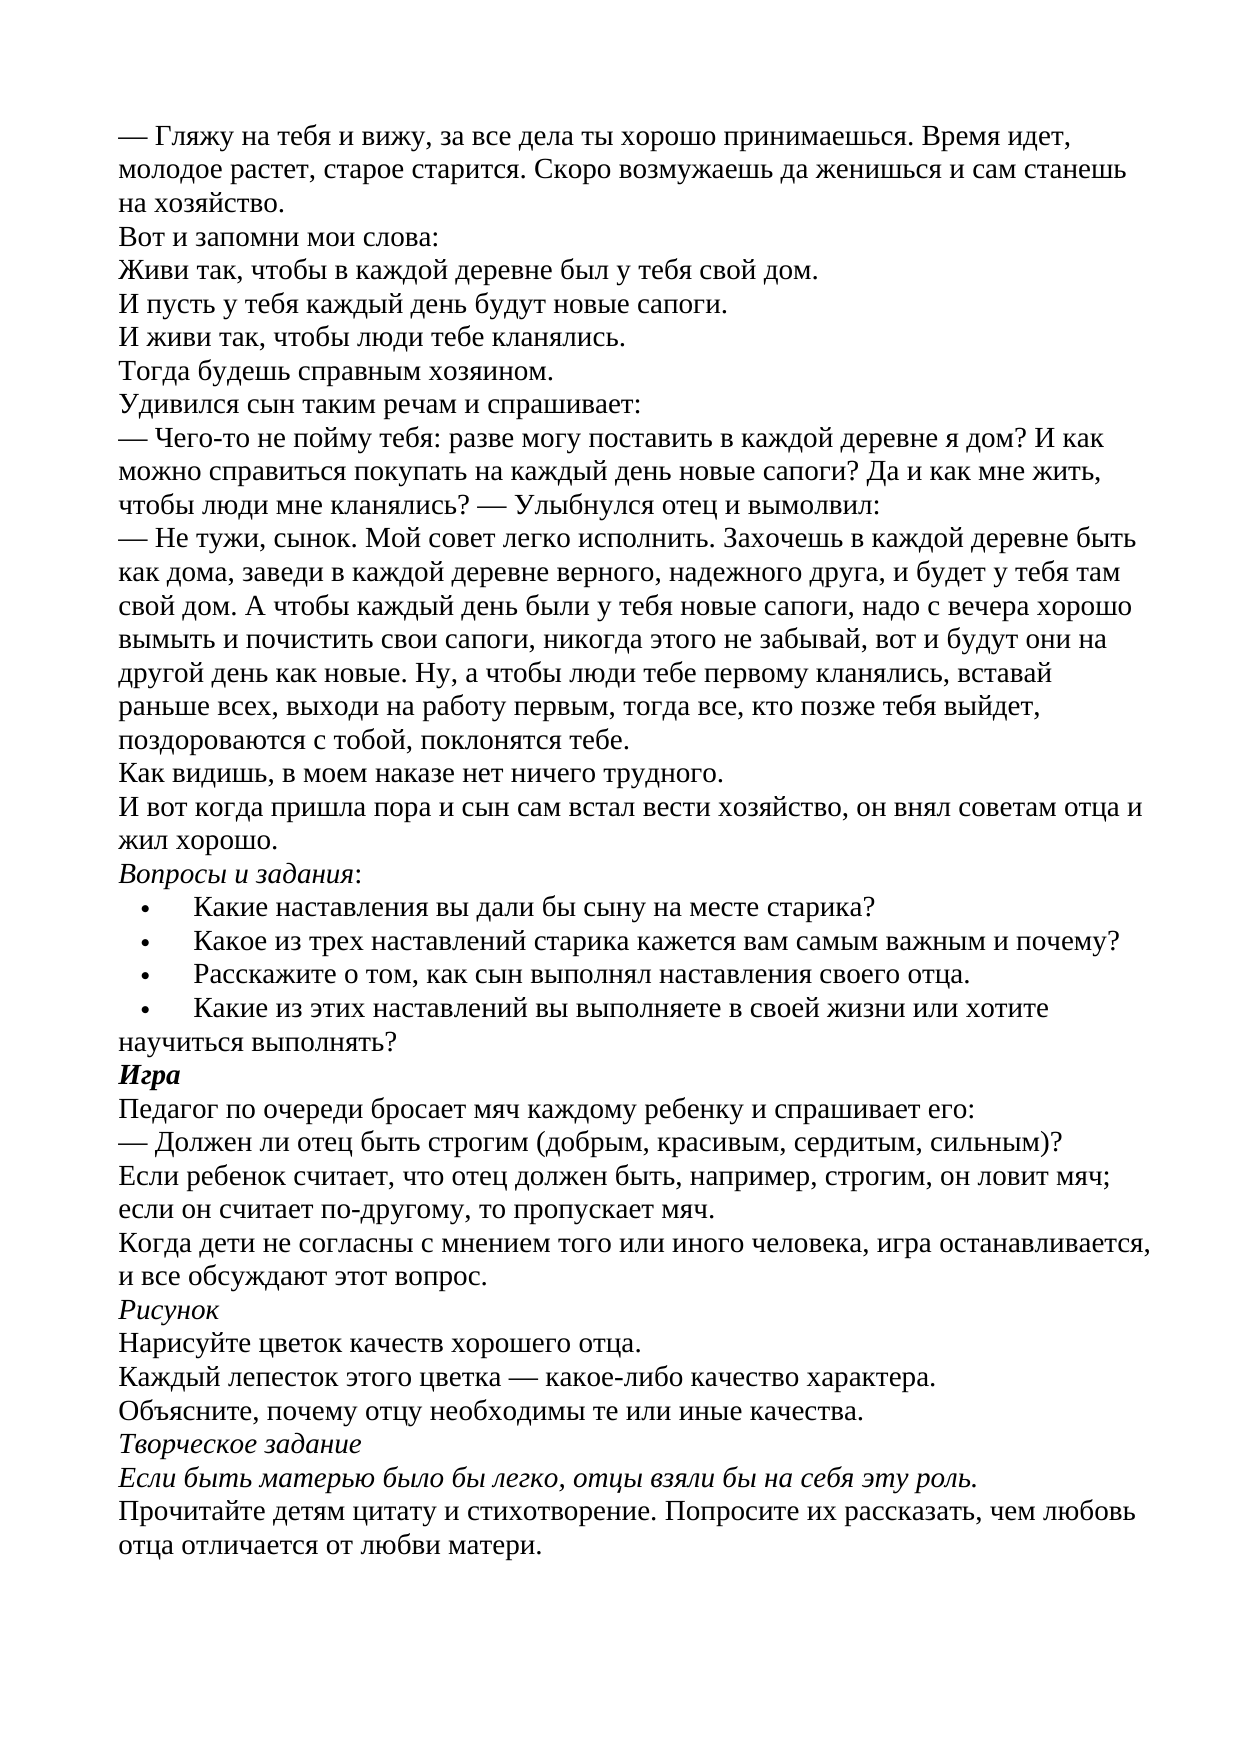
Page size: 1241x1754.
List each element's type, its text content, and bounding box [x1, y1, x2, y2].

text — Не тужи, сынок. Мой совет легко исполнить. Захочешь в каждой деревне быть как дома, заведи в каждой деревне верного, надежного друга, и будет у тебя там свой дом. А чтобы каждый день были у тебя новые сапоги, надо с вечера хорошо вымыть и почистить свои сапоги, никогда этого не забывай, вот и будут они на другой день как новые. Ну, а чтобы люди тебе первому кланялись, вставай раньше всех, выходи на работу первым, тогда все, кто позже тебя выйдет, поздороваются с тобой, поклонятся тебе. [118, 521, 1152, 755]
text Творческое задание [118, 1426, 1152, 1460]
list Расскажите о том, как сын выполнял наставления своего отца. [118, 957, 1152, 990]
text — Гляжу на тебя и вижу, за все дела ты хорошо принимаешься. Время идет, молодое растет, старое старится. Скоро возмужаешь да женишься и сам станешь на хозяйство. [118, 118, 1152, 219]
text Если ребенок считает, что отец должен быть, например, строгим, он ловит мяч; если он считает по-другому, то пропускает мяч. [118, 1158, 1152, 1225]
text Прочитайте детям цитату и стихотворение. Попросите их рассказать, чем любовь отца отличается от любви матери. [118, 1493, 1152, 1560]
text Рисунок [118, 1292, 1152, 1326]
list Какое из трех наставлений старика кажется вам самым важным и почему? [118, 923, 1152, 957]
list Какие наставления вы дали бы сыну на месте старика? [118, 889, 1152, 923]
text Вопросы и задания: [118, 856, 1152, 889]
text И пусть у тебя каждый день будут новые сапоги. [118, 286, 1152, 319]
text Объясните, почему отцу необходимы те или иные качества. [118, 1393, 1152, 1426]
text Удивился сын таким речам и спрашивает: [118, 386, 1152, 420]
text И вот когда пришла пора и сын сам встал вести хозяйство, он внял советам отца и жил хорошо. [118, 789, 1152, 856]
text — Чего-то не пойму тебя: разве могу поставить в каждой деревне я дом? И как можно справиться покупать на каждый день новые сапоги? Да и как мне жить, чтобы люди мне кланялись? — Улыбнулся отец и вымолвил: [118, 420, 1152, 521]
text Каждый лепесток этого цветка — какое-либо качество характера. [118, 1359, 1152, 1393]
text Когда дети не согласны с мнением того или иного человека, игра останавливается, и все обсуждают этот вопрос. [118, 1225, 1152, 1292]
text Нарисуйте цветок качеств хорошего отца. [118, 1326, 1152, 1359]
text Живи так, чтобы в каждой деревне был у тебя свой дом. [118, 252, 1152, 286]
text Игра [118, 1057, 1152, 1091]
list Какие из этих наставлений вы выполняете в своей жизни или хотите научиться выполнять? [118, 990, 1152, 1057]
text И живи так, чтобы люди тебе кланялись. [118, 319, 1152, 353]
text Как видишь, в моем наказе нет ничего трудного. [118, 755, 1152, 789]
text Вот и запомни мои слова: [118, 219, 1152, 252]
text Если быть матерью было бы легко, отцы взяли бы на себя эту роль. [118, 1460, 1152, 1493]
text Тогда будешь справным хозяином. [118, 353, 1152, 386]
text Педагог по очереди бросает мяч каждому ребенку и спрашивает его: [118, 1091, 1152, 1124]
text — Должен ли отец быть строгим (добрым, красивым, сердитым, сильным)? [118, 1124, 1152, 1158]
